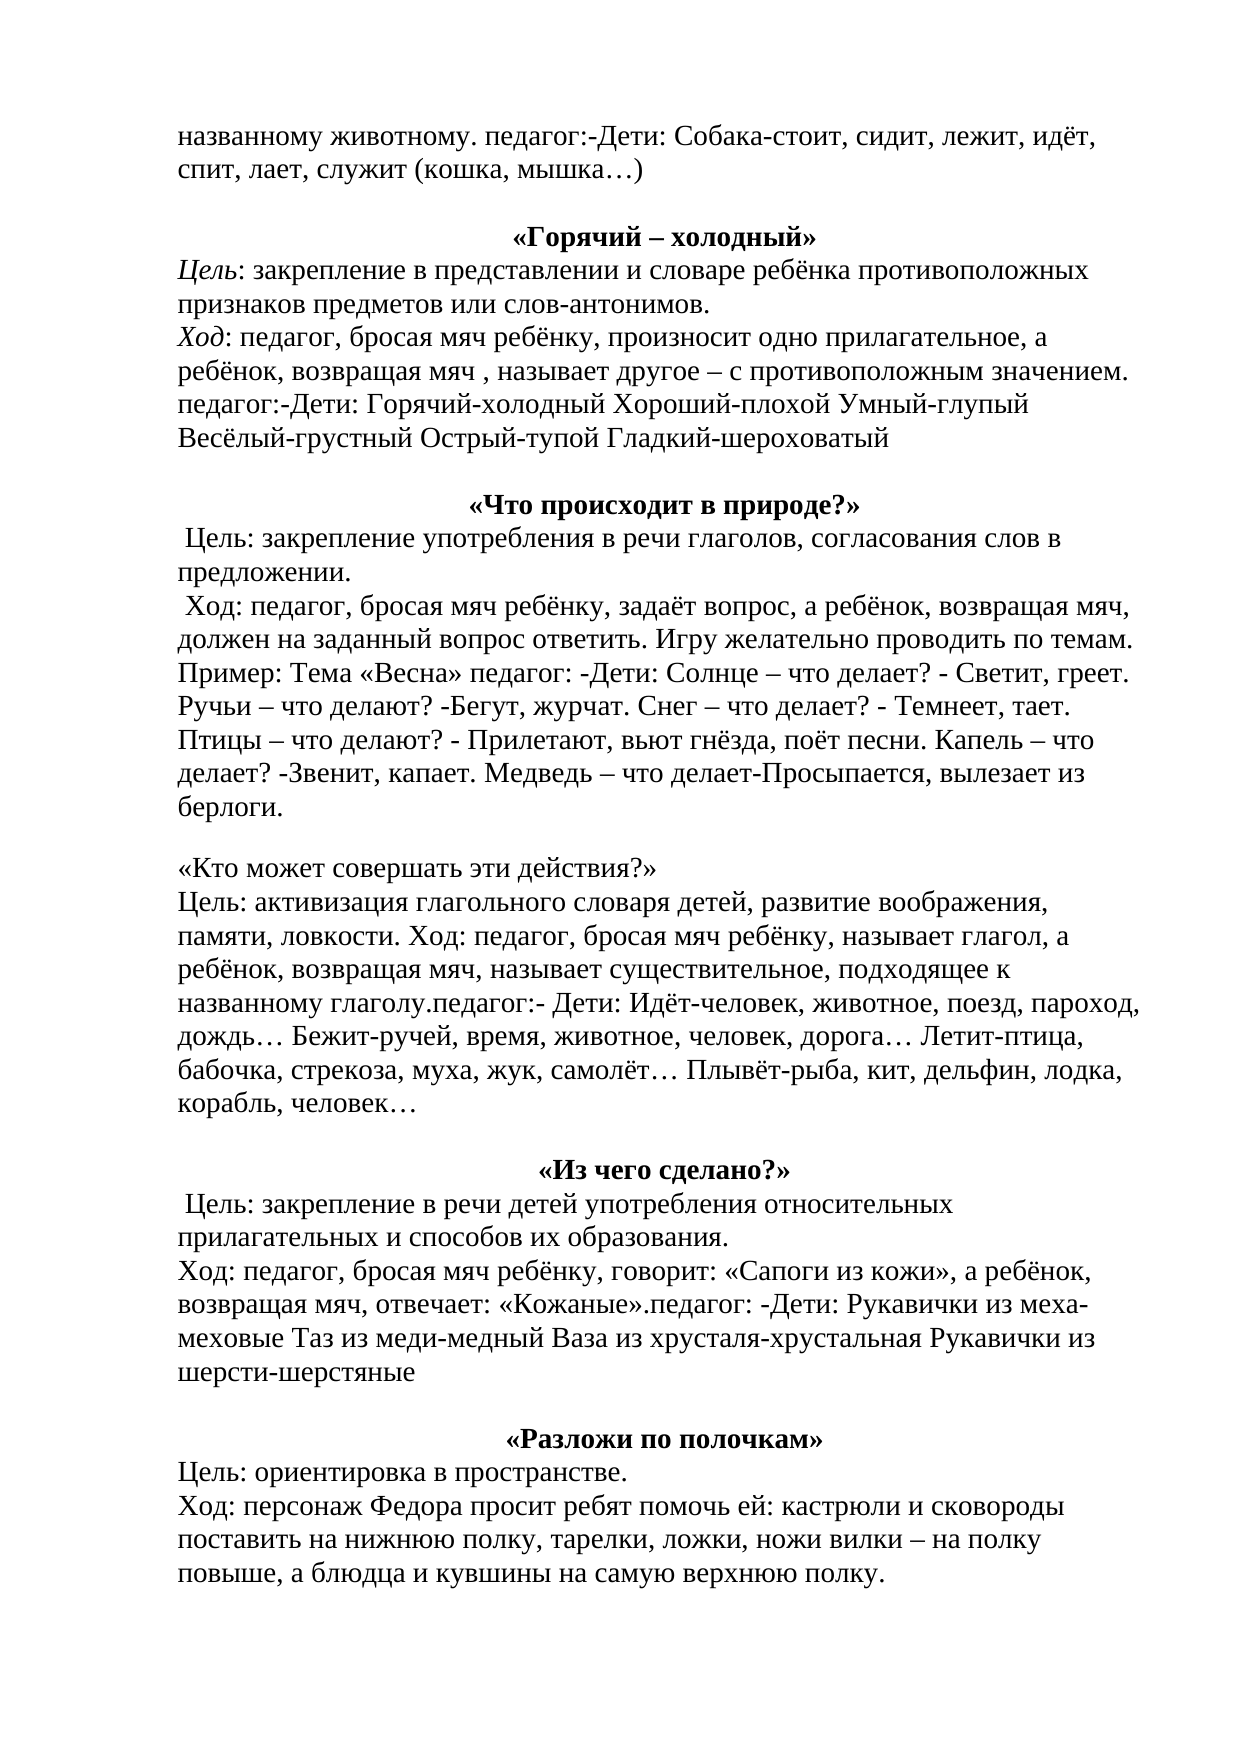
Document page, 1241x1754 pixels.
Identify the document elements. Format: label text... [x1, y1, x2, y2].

text Цель: активизация глагольного словаря детей, развитие воображения, памяти, ловкости. Ход: педагог, бросая мяч ребёнку, называет глагол, а ребёнок, возвращая мяч, называет существительное, подходящее к названному глаголу.педагог:- Дети: Идёт-человек, животное, поезд, пароход, дождь… Бежит-ручей, время, животное, человек, дорога… Летит-птица, бабочка, стрекоза, муха, жук, самолёт… Плывёт-рыба, кит, дельфин, лодка, корабль, человек… [177, 884, 1152, 1119]
text Ход: педагог, бросая мяч ребёнку, задаёт вопрос, а ребёнок, возвращая мяч, должен на заданный вопрос ответить. Игру желательно проводить по темам. Пример: Тема «Весна» педагог: -Дети: Солнце – что делает? - Светит, греет. Ручьи – что делают? -Бегут, журчат. Снег – что делает? - Темнеет, тает. Птицы – что делают? - Прилетают, вьют гнёзда, поёт песни. Капель – что делает? -Звенит, капает. Медведь – что делает-Просыпается, вылезает из берлоги. [177, 588, 1152, 822]
text Цель: закрепление в представлении и словаре ребёнка противоположных признаков предметов или слов-антонимов. [177, 252, 1152, 319]
text «Горячий – холодный» [177, 219, 1152, 252]
text «Что происходит в природе?» [177, 487, 1152, 521]
text Цель: закрепление употребления в речи глаголов, согласования слов в предложении. [177, 521, 1152, 588]
text Ход: персонаж Федора просит ребят помочь ей: кастрюли и сковороды поставить на нижнюю полку, тарелки, ложки, ножи вилки – на полку повыше, а блюдца и кувшины на самую верхнюю полку. [177, 1488, 1152, 1588]
text Цель: закрепление в речи детей употребления относительных прилагательных и способов их образования. [177, 1186, 1152, 1253]
text «Кто может совершать эти действия?» [177, 851, 1152, 884]
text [177, 118, 1152, 185]
text «Из чего сделано?» [177, 1152, 1152, 1186]
text Ход: педагог, бросая мяч ребёнку, говорит: «Сапоги из кожи», а ребёнок, возвращая мяч, отвечает: «Кожаные».педагог: -Дети: Рукавички из меха-меховые Таз из меди-медный Ваза из хрусталя-хрустальная Рукавички из шерсти-шерстяные [177, 1253, 1152, 1387]
text Цель: ориентировка в пространстве. [177, 1454, 1152, 1488]
text «Разложи по полочкам» [177, 1421, 1152, 1454]
text Ход: педагог, бросая мяч ребёнку, произносит одно прилагательное, а ребёнок, возвращая мяч , называет другое – с противоположным значением. педагог:-Дети: Горячий-холодный Хороший-плохой Умный-глупый Весёлый-грустный Острый-тупой Гладкий-шероховатый [177, 319, 1152, 453]
